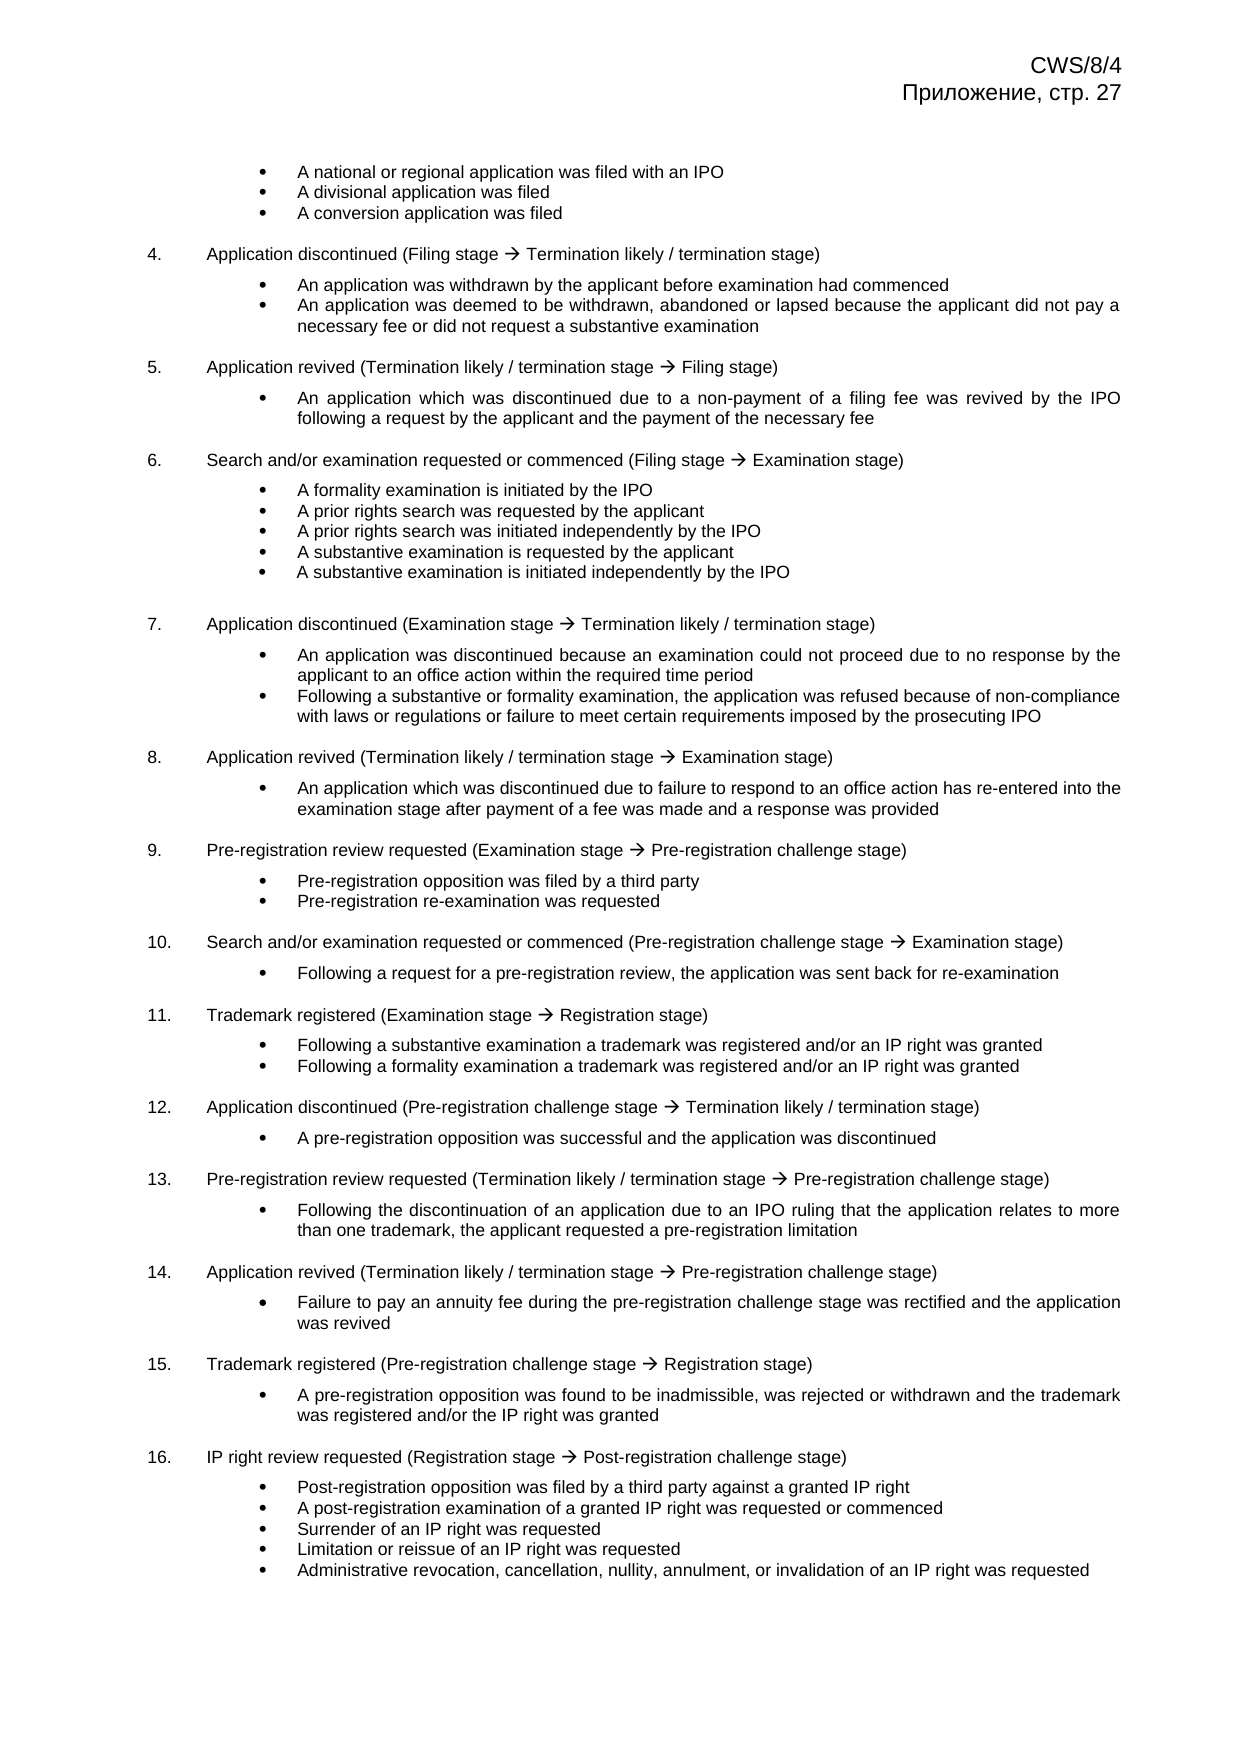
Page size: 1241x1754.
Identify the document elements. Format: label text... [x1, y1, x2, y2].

list A prior rights search was requested by the applicant [259, 501, 1122, 521]
list Pre-registration opposition was filed by a third party [259, 870, 1122, 891]
list A pre-registration opposition was found to be inadmissible, was rejected or withdrawn and the trademark was registered and/or the IP right was granted [259, 1385, 1122, 1426]
list Pre-registration review requested (Termination likely / termination stage Pre-registration challenge stage) [147, 1169, 1122, 1189]
list An application was discontinued because an examination could not proceed due to no response by the applicant to an office action within the required time period [259, 644, 1122, 685]
list Search and/or examination requested or commenced (Pre-registration challenge stage Examination stage) [147, 932, 1122, 953]
list Pre-registration review requested (Examination stage Pre-registration challenge stage) [147, 839, 1122, 860]
list A divisional application was filed [259, 182, 1122, 202]
list Administrative revocation, cancellation, nullity, annulment, or invalidation of an IP right was requested [259, 1559, 1122, 1580]
list Limitation or reissue of an IP right was requested [259, 1539, 1122, 1559]
list A substantive examination is requested by the applicant [259, 542, 1122, 562]
list An application was deemed to be withdrawn, abandoned or lapsed because the applicant did not pay a necessary fee or did not request a substantive examination [259, 295, 1122, 336]
list An application was withdrawn by the applicant before examination had commenced [259, 274, 1122, 295]
list Pre-registration re-examination was requested [259, 891, 1122, 911]
list A post-registration examination of a granted IP right was requested or commenced [259, 1498, 1122, 1518]
list Application discontinued (Pre-registration challenge stage Termination likely / termination stage) [147, 1097, 1122, 1117]
list IP right review requested (Registration stage Post-registration challenge stage) [147, 1446, 1122, 1467]
list A national or regional application was filed with an IPO [259, 161, 1122, 182]
list Trademark registered (Examination stage Registration stage) [147, 1004, 1122, 1025]
list Surrender of an IP right was requested [259, 1518, 1122, 1539]
list Search and/or examination requested or commenced (Filing stage Examination stage) [147, 449, 1122, 470]
list Following a substantive or formality examination, the application was refused because of non-compliance with laws or regulations or failure to meet certain requirements imposed by the prosecuting IPO [259, 685, 1122, 726]
list Application revived (Termination likely / termination stage Pre-registration challenge stage) [147, 1261, 1122, 1282]
list Following a formality examination a trademark was registered and/or an IP right was granted [259, 1056, 1122, 1076]
list Post-registration opposition was filed by a third party against a granted IP right [259, 1477, 1122, 1498]
list A prior rights search was initiated independently by the IPO [259, 521, 1122, 542]
list An application which was discontinued due to a non-payment of a filing fee was revived by the IPO following a request by the applicant and the payment of the necessary fee [259, 387, 1122, 428]
list An application which was discontinued due to failure to respond to an office action has re-entered into the examination stage after payment of a fee was made and a response was provided [259, 778, 1122, 819]
list A pre-registration opposition was successful and the application was discontinued [259, 1128, 1122, 1148]
list Application discontinued (Examination stage Termination likely / termination stage) [147, 614, 1122, 634]
list Following the discontinuation of an application due to an IPO ruling that the application relates to more than one trademark, the applicant requested a pre-registration limitation [259, 1200, 1122, 1241]
list Application revived (Termination likely / termination stage Examination stage) [147, 747, 1122, 768]
list Application revived (Termination likely / termination stage Filing stage) [147, 357, 1122, 377]
list Trademark registered (Pre-registration challenge stage Registration stage) [147, 1354, 1122, 1374]
list Following a substantive examination a trademark was registered and/or an IP right was granted [259, 1035, 1122, 1056]
list A formality examination is initiated by the IPO [259, 480, 1122, 501]
list Failure to pay an annuity fee during the pre-registration challenge stage was rectified and the application was revived [259, 1292, 1122, 1333]
list A conversion application was filed [259, 202, 1122, 223]
list Following a request for a pre-registration review, the application was sent back for re-examination [259, 963, 1122, 983]
list A substantive examination is initiated independently by the IPO [259, 562, 1122, 583]
list Application discontinued (Filing stage Termination likely / termination stage) [147, 244, 1122, 264]
